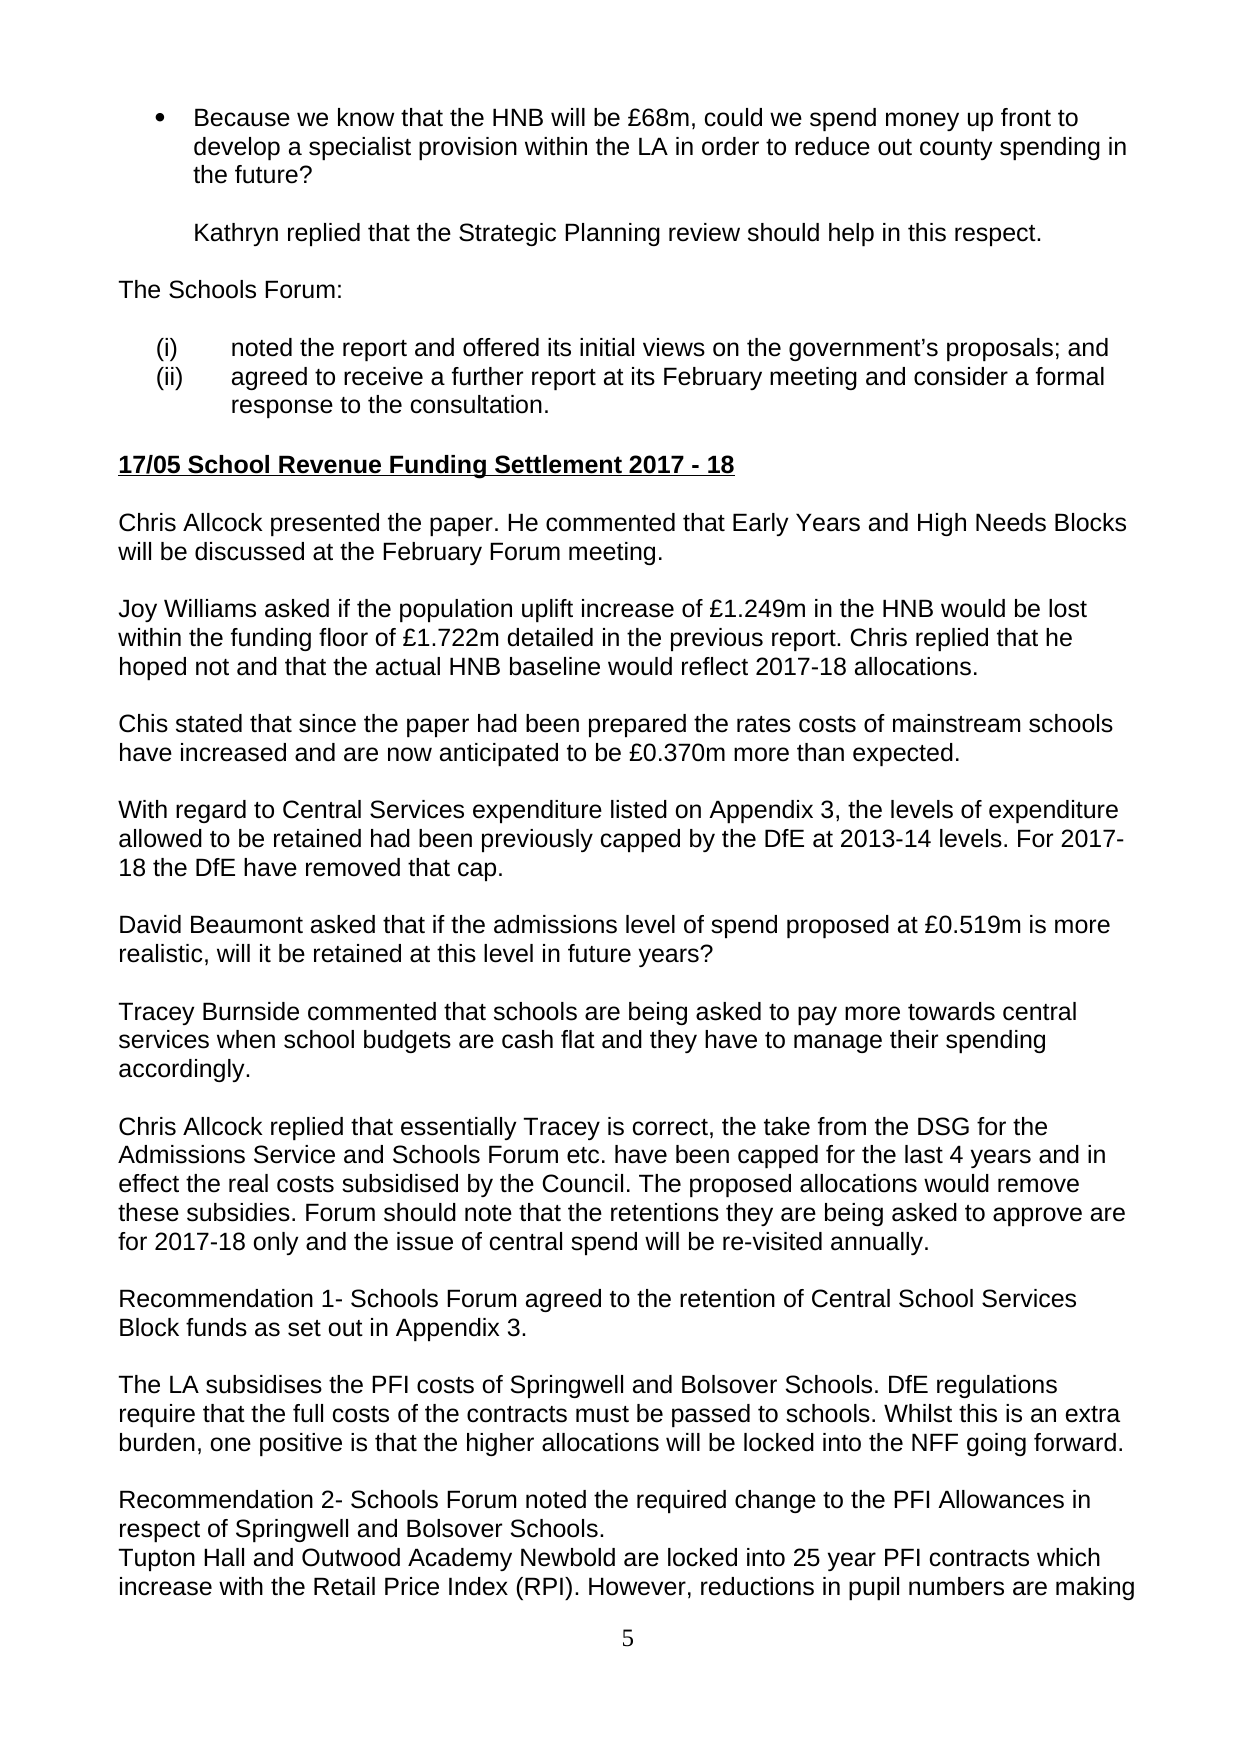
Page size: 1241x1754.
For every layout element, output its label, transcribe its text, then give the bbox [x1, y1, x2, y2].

list noted the report and offered its initial views on the government’s proposals; and [156, 333, 1137, 361]
text Chis stated that since the paper had been prepared the rates costs of mainstream schools have increased and are now anticipated to be £0.370m more than expected. [118, 709, 1137, 766]
text Kathryn replied that the Strategic Planning review should help in this respect. [193, 218, 1137, 246]
text Recommendation 2- Schools Forum noted the required change to the PFI Allowances in respect of Springwell and Bolsover Schools. [118, 1485, 1137, 1543]
list agreed to receive a further report at its February meeting and consider a formal response to the consultation. [156, 361, 1137, 419]
text Recommendation 1- Schools Forum agreed to the retention of Central School Services Block funds as set out in Appendix 3. [118, 1284, 1137, 1341]
text David Beaumont asked that if the admissions level of spend proposed at £0.519m is more realistic, will it be retained at this level in future years? [118, 910, 1137, 968]
text 17/05 School Revenue Funding Settlement 2017 - 18 [118, 450, 1137, 479]
text The LA subsidises the PFI costs of Springwell and Bolsover Schools. DfE regulations require that the full costs of the contracts must be passed to schools. Whilst this is an extra burden, one positive is that the higher allocations will be locked into the NFF going forward. [118, 1370, 1137, 1456]
text With regard to Central Services expenditure listed on Appendix 3, the levels of expenditure allowed to be retained had been previously capped by the DfE at 2013-14 levels. For 2017-18 the DfE have removed that cap. [118, 795, 1137, 881]
text The Schools Forum: [118, 275, 1137, 304]
text Joy Williams asked if the population uplift increase of £1.249m in the HNB would be lost within the funding floor of £1.722m detailed in the previous report. Chris replied that he hoped not and that the actual HNB baseline would reflect 2017-18 allocations. [118, 594, 1137, 680]
text Chris Allcock replied that essentially Tracey is correct, the take from the DSG for the Admissions Service and Schools Forum etc. have been capped for the last 4 years and in effect the real costs subsidised by the Council. The proposed allocations would remove these subsidies. Forum should note that the retentions they are being asked to approve are for 2017-18 only and the issue of central spend will be re-visited annually. [118, 1111, 1137, 1255]
list Because we know that the HNB will be £68m, could we spend money up front to develop a specialist provision within the LA in order to reduce out county spending in the future? [156, 103, 1137, 189]
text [118, 1543, 1137, 1600]
text Tracey Burnside commented that schools are being asked to pay more towards central services when school budgets are cash flat and they have to manage their spending accordingly. [118, 996, 1137, 1083]
text Chris Allcock presented the paper. He commented that Early Years and High Needs Blocks will be discussed at the February Forum meeting. [118, 508, 1137, 565]
